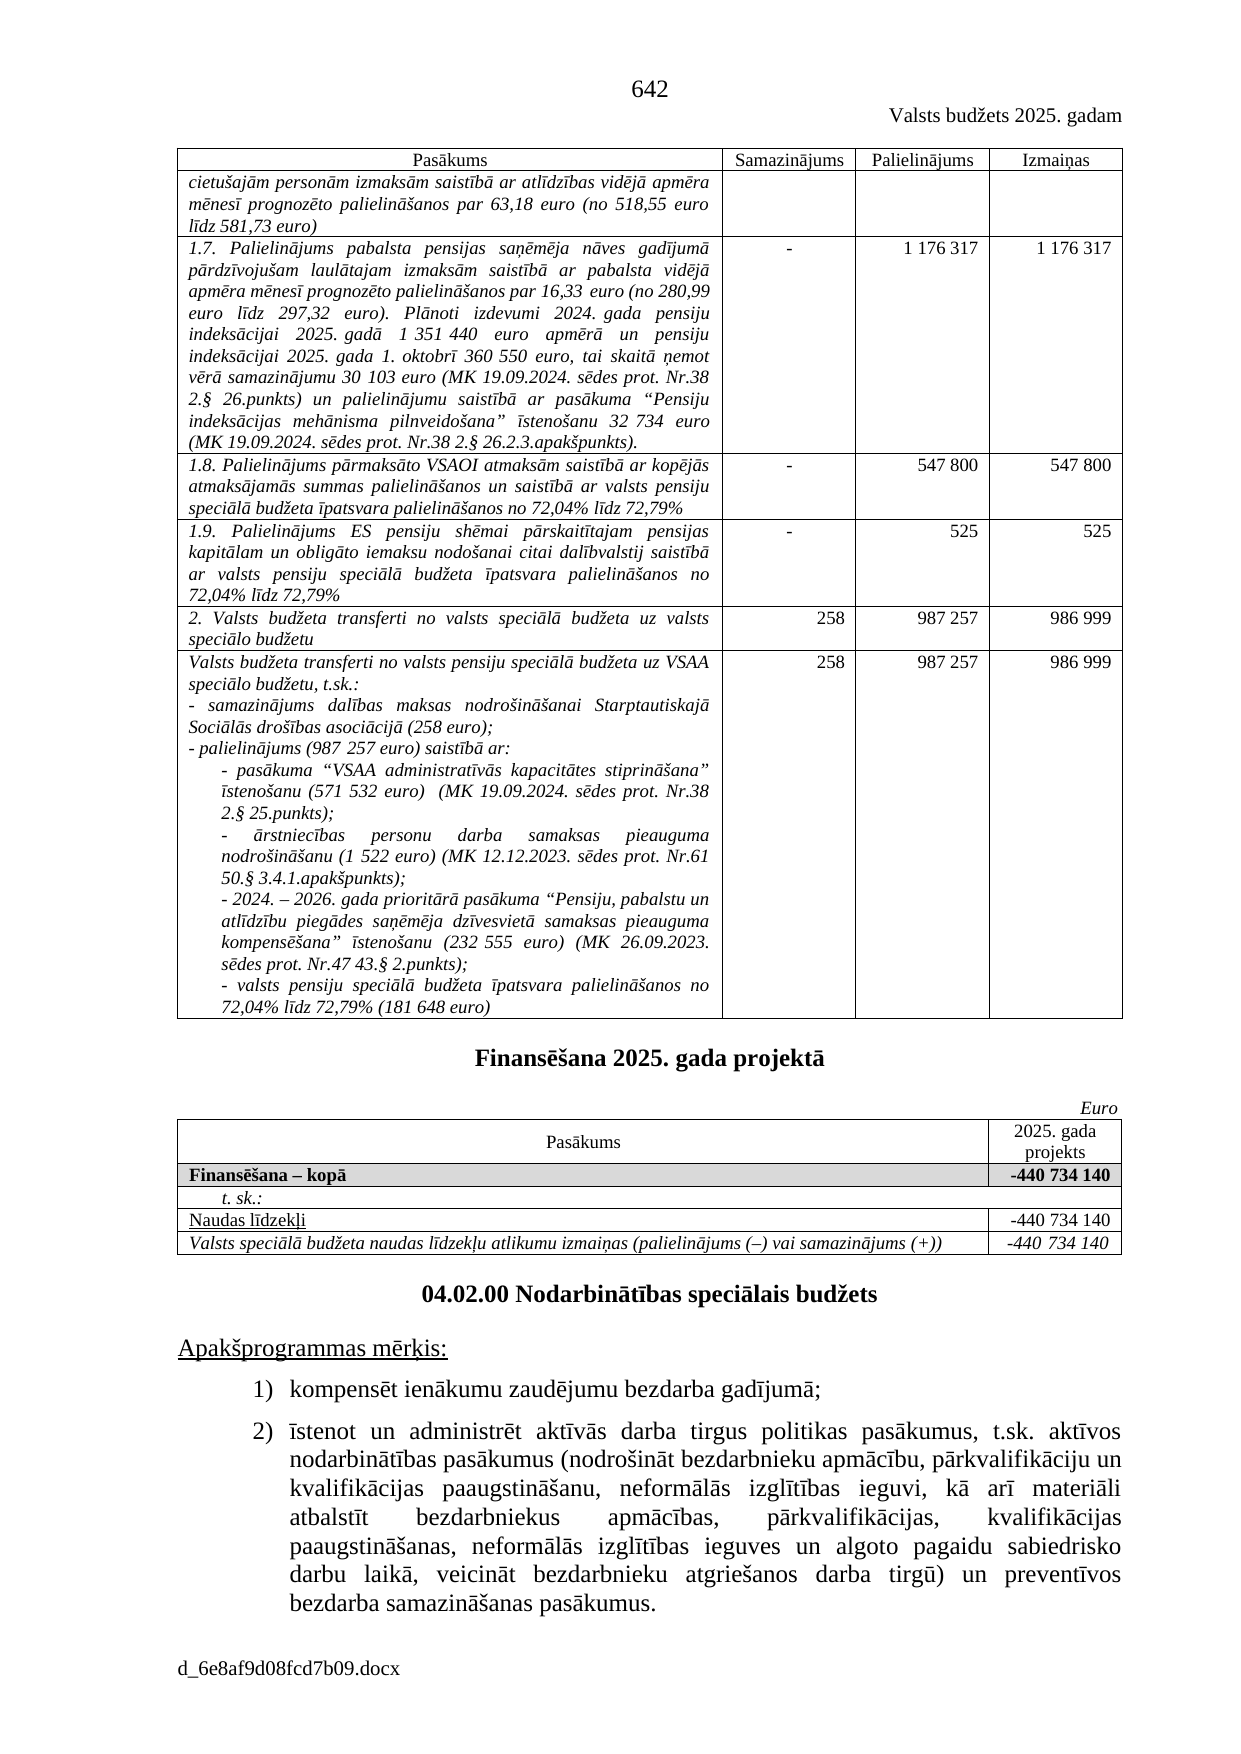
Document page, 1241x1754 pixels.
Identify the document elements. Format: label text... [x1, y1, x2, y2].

list kompensēt ienākumu zaudējumu bezdarba gadījumā; [252, 1374, 1122, 1403]
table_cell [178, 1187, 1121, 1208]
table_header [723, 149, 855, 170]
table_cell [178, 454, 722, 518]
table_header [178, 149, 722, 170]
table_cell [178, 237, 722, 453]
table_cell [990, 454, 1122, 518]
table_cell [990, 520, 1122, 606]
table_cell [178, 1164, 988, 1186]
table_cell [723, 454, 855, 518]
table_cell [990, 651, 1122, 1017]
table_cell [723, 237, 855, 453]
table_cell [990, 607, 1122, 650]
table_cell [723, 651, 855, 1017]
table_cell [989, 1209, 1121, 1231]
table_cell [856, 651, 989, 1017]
list īstenot un administrēt aktīvās darba tirgus politikas pasākumus, t.sk. aktīvos nodarbinātības pasākumus (nodrošināt bezdarbnieku apmācību, pārkvalifikāciju un kvalifikācijas paaugstināšanu, neformālās izglītības ieguvi, kā arī materiāli atbalstīt bezdarbniekus apmācības, pārkvalifikācijas, kvalifikācijas paaugstināšanas, neformālās izglītības ieguves un algoto pagaidu sabiedrisko darbu laikā, veicināt bezdarbnieku atgriešanos darba tirgū) un preventīvos bezdarba samazināšanas pasākumus. [252, 1416, 1122, 1617]
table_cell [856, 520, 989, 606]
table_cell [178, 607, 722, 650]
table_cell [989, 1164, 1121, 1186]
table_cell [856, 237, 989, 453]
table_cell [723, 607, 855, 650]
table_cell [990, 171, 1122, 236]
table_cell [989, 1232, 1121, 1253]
text Finansēšana 2025. gada projektā [177, 1043, 1122, 1072]
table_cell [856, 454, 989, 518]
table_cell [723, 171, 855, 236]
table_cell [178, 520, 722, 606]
text Euro [1002, 1097, 1122, 1119]
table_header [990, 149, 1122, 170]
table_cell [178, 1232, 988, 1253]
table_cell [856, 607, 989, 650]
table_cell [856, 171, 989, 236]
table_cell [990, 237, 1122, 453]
text 04.02.00 Nodarbinātības speciālais budžets [177, 1279, 1122, 1308]
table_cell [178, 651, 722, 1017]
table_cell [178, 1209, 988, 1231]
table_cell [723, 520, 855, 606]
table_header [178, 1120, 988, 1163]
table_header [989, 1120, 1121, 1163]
text Apakšprogrammas mērķis: [177, 1333, 1122, 1362]
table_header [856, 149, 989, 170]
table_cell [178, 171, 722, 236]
